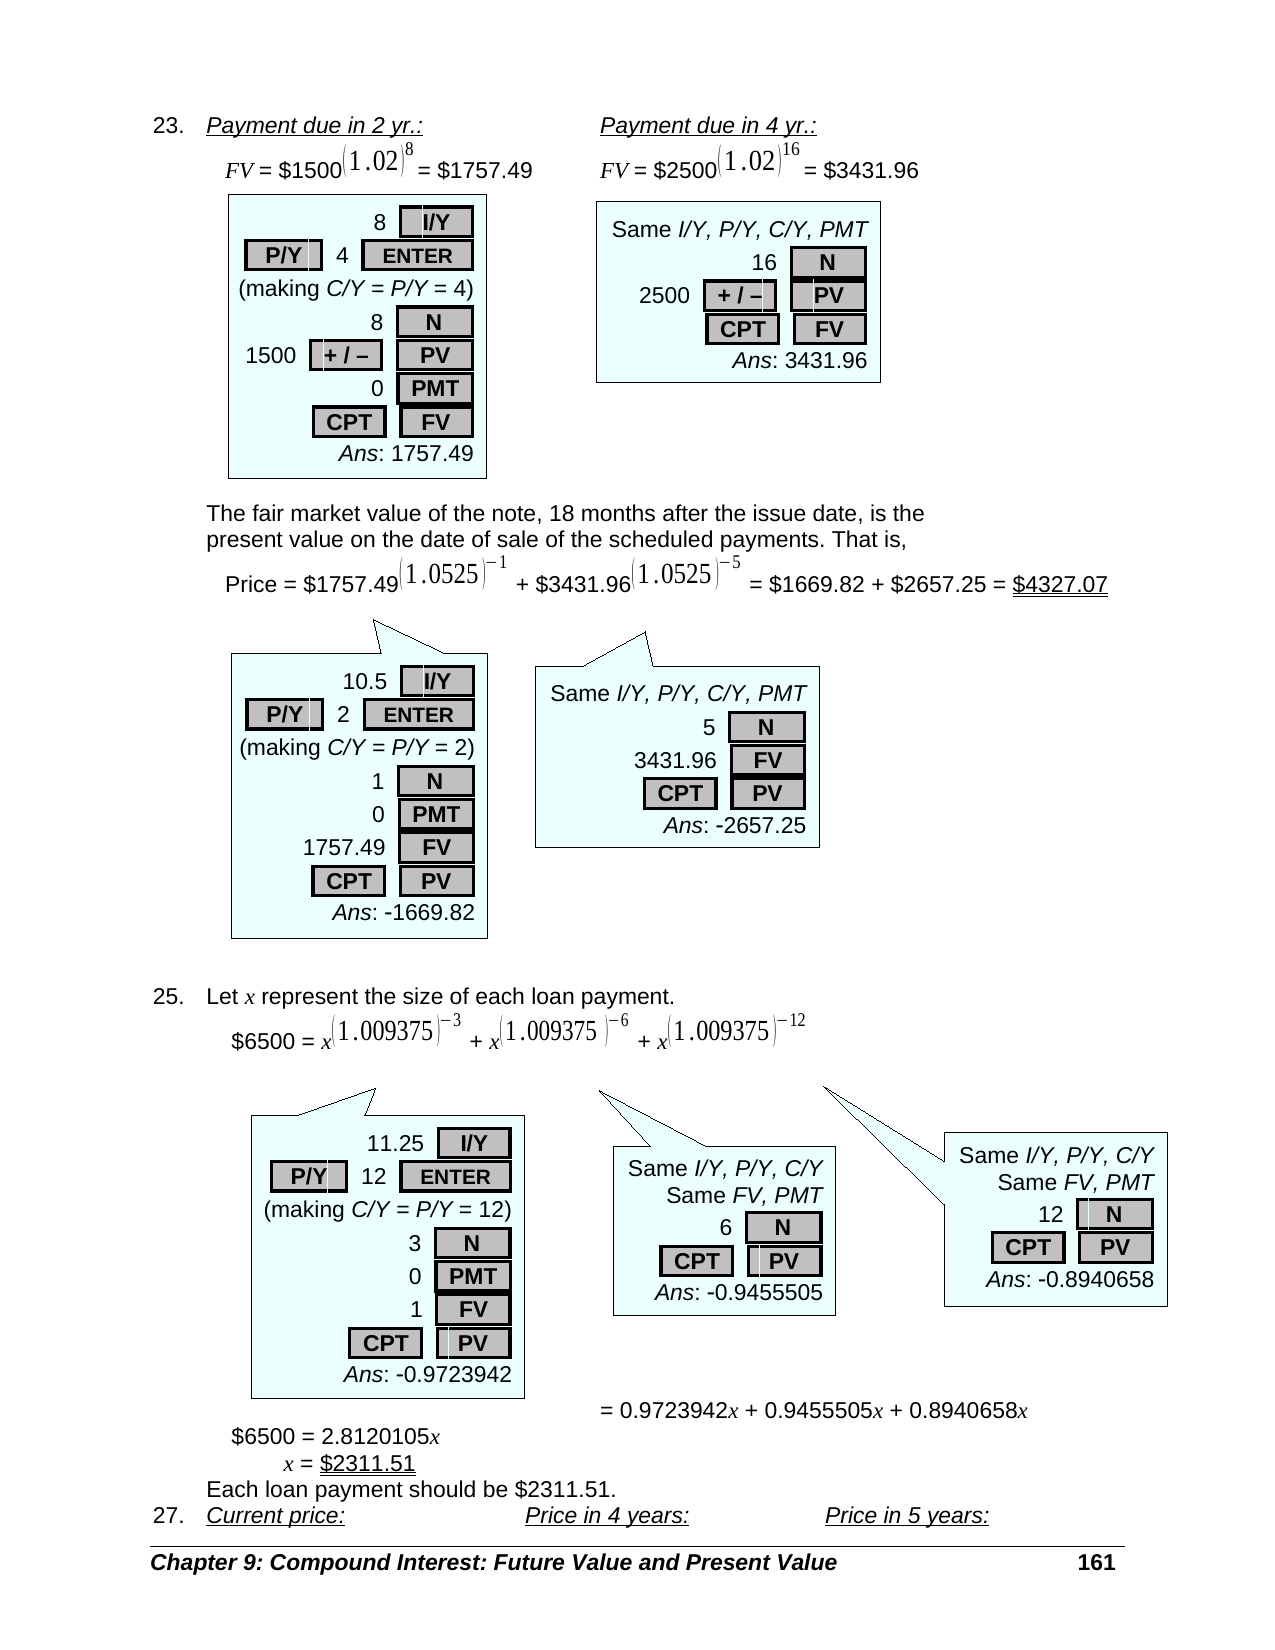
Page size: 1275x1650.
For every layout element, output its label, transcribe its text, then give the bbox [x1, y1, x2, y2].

text The fair market value of the note, 18 months after the issue date, is the [150, 500, 1125, 526]
text Each loan payment should be $2311.51. [150, 1476, 1125, 1502]
text $6500 = 2.8120105x [150, 1423, 1125, 1450]
text x = $2311.51 [272, 1450, 1125, 1476]
text 27. Current price: Price in 4 years: Price in 5 years: [150, 1502, 1125, 1529]
text FV = $1500= $1757.49 FV = $2500= $3431.96 [150, 139, 1125, 183]
text 23. Payment due in 2 yr.: Payment due in 4 yr.: [150, 112, 1125, 139]
text = 0.9723942x + 0.9455505x + 0.8940658x [150, 1397, 1125, 1423]
text $6500 = x + x + x [150, 1009, 1125, 1054]
text Price = $1757.49 + $3431.96 = $1669.82 + $2657.25 = $4327.07 [150, 552, 1125, 597]
text present value on the date of sale of the scheduled payments. That is, [150, 526, 1125, 552]
text 25. Let x represent the size of each loan payment. [150, 983, 1125, 1009]
